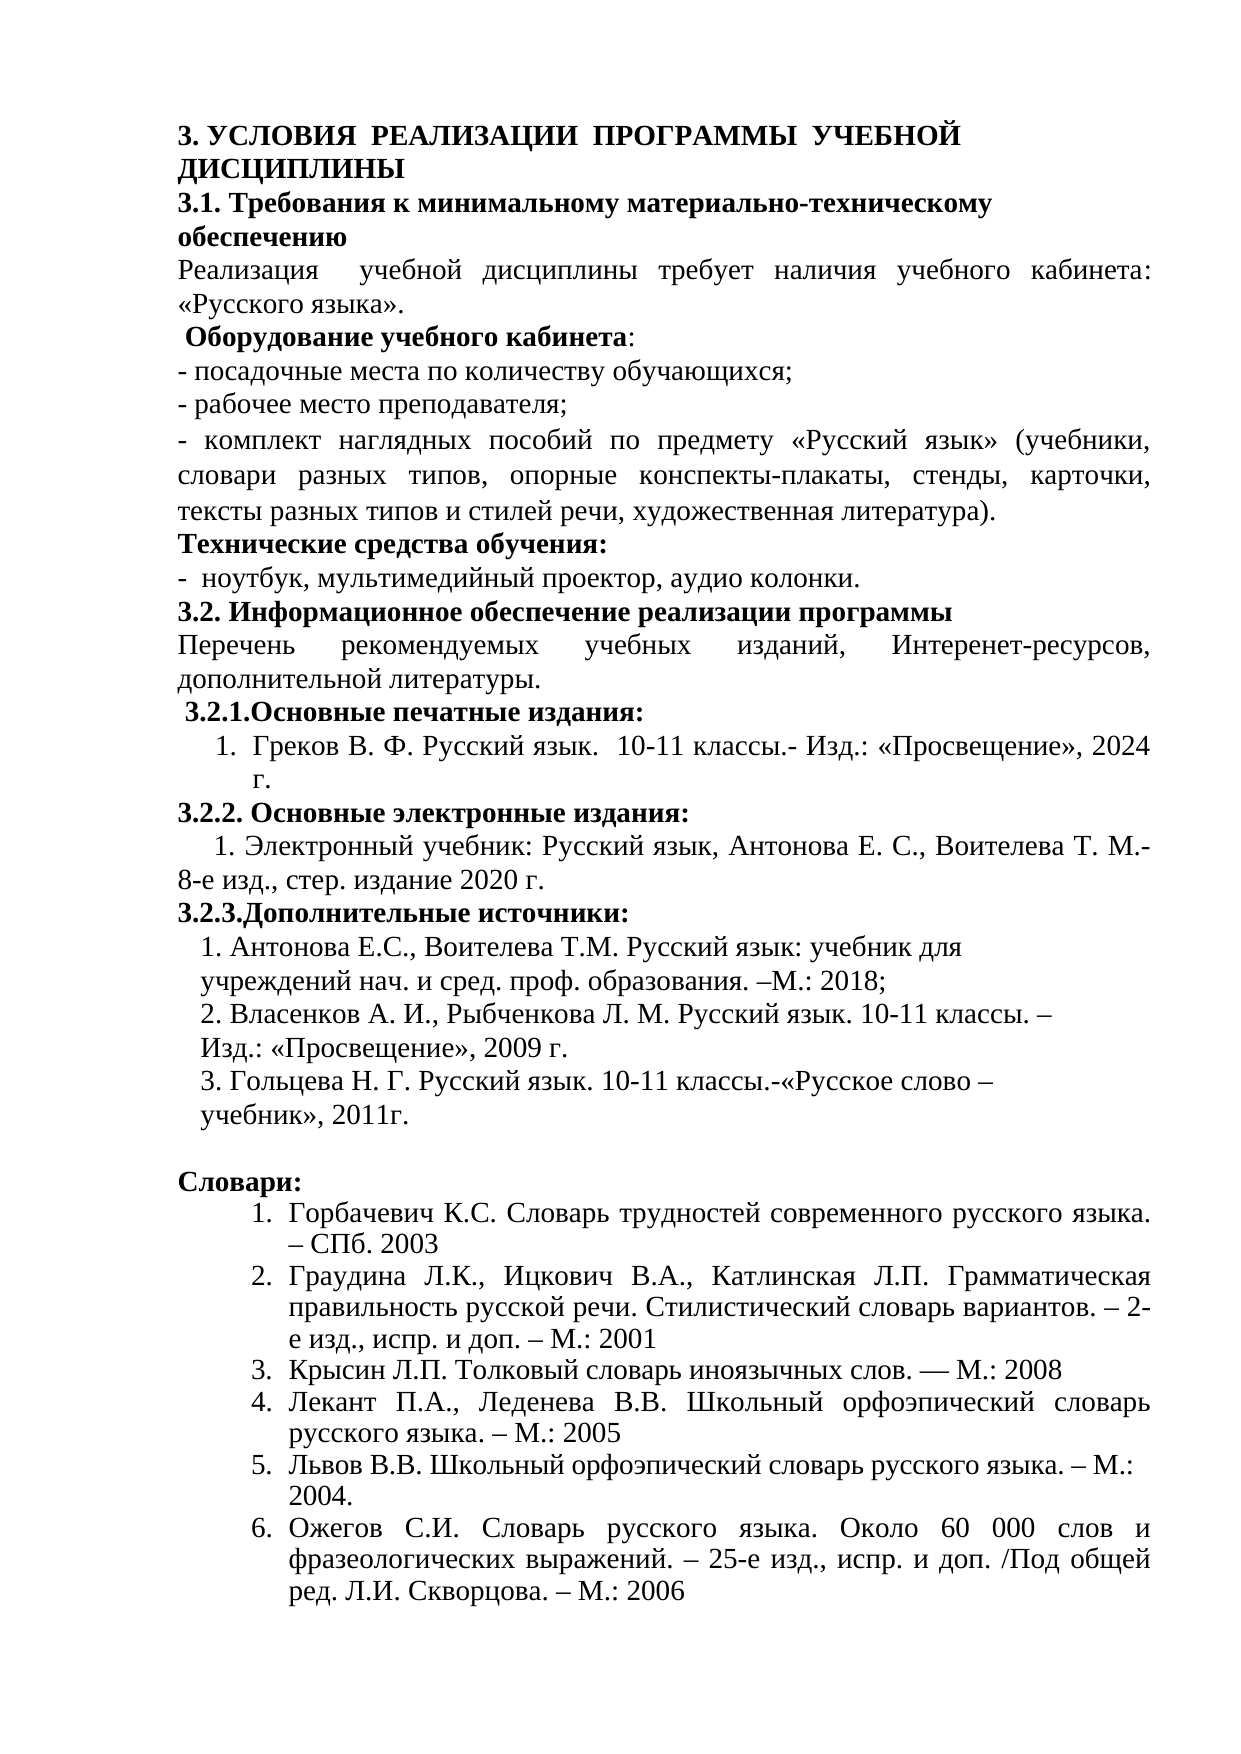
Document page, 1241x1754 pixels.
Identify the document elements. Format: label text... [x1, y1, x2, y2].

text 3.2.1.Основные печатные издания: [177, 694, 1152, 728]
text Перечень рекомендуемых учебных изданий, Интеренет-ресурсов, дополнительной литературы. [177, 627, 1152, 694]
list Греков В. Ф. Русский язык. 10-11 классы.- Изд.: «Просвещение», 2024 г. [215, 728, 1152, 795]
text Словари: [177, 1164, 1152, 1197]
text 1. Электронный учебник: Русский язык, Антонова Е. С., Воителева Т. М.- 8-е изд., стер. издание 2020 г. [177, 828, 1152, 896]
text 3.2. Информационное обеспечение реализации программы [177, 594, 1152, 627]
text Реализация учебной дисциплины требует наличия учебного кабинета: «Русского языка». [177, 252, 1152, 319]
list Горбачевич К.С. Словарь трудностей современного русского языка. – СПб. 2003 [251, 1197, 1152, 1260]
text 3.2.3.Дополнительные источники: [177, 896, 1152, 929]
text 3.2.2. Основные электронные издания: [177, 795, 1152, 828]
text 3. Гольцева Н. Г. Русский язык. 10-11 классы.-«Русское слово –учебник», 2011г. [200, 1063, 1104, 1130]
text 2. Власенков А. И., Рыбченкова Л. М. Русский язык. 10-11 классы. – Изд.: «Просвещение», 2009 г. [200, 996, 1104, 1063]
list Львов В.В. Школьный орфоэпический словарь русского языка. – М.: 2004. [251, 1449, 1152, 1512]
text - ноутбук, мультимедийный проектор, аудио колонки. [177, 560, 1152, 594]
list Лекант П.А., Леденева В.В. Школьный орфоэпический словарь русского языка. – М.: 2005 [251, 1386, 1152, 1449]
text 3.1. Требования к минимальному материально-техническому обеспечению [177, 185, 1152, 252]
list Ожегов С.И. Словарь русского языка. Около 60 000 слов и фразеологических выражений. – 25-е изд., испр. и доп. /Под общей ред. Л.И. Скворцова. – М.: 2006 [251, 1512, 1152, 1606]
list Крысин Л.П. Толковый словарь иноязычных слов. — М.: 2008 [251, 1355, 1152, 1386]
text - рабочее место преподавателя; [177, 386, 1152, 420]
text 1. Антонова Е.С., Воителева Т.М. Русский язык: учебник для учреждений нач. и сред. проф. образования. –М.: 2018; [200, 929, 1104, 996]
text Технические средства обучения: [177, 527, 1152, 560]
text Оборудование учебного кабинета: [177, 319, 1152, 353]
list Граудина Л.К., Ицкович В.А., Катлинская Л.П. Грамматическая правильность русской речи. Стилистический словарь вариантов. – 2-е изд., испр. и доп. – М.: 2001 [251, 1260, 1152, 1355]
text - посадочные места по количеству обучающихся; [177, 353, 1152, 386]
subtitle 3. условия реализации программы УЧЕБНОЙ дисциплины [177, 118, 1152, 185]
text - комплект наглядных пособий по предмету «Русский язык» (учебники, словари разных типов, опорные конспекты-плакаты, стенды, карточки, тексты разных типов и стилей речи, художественная литература). [177, 420, 1152, 527]
